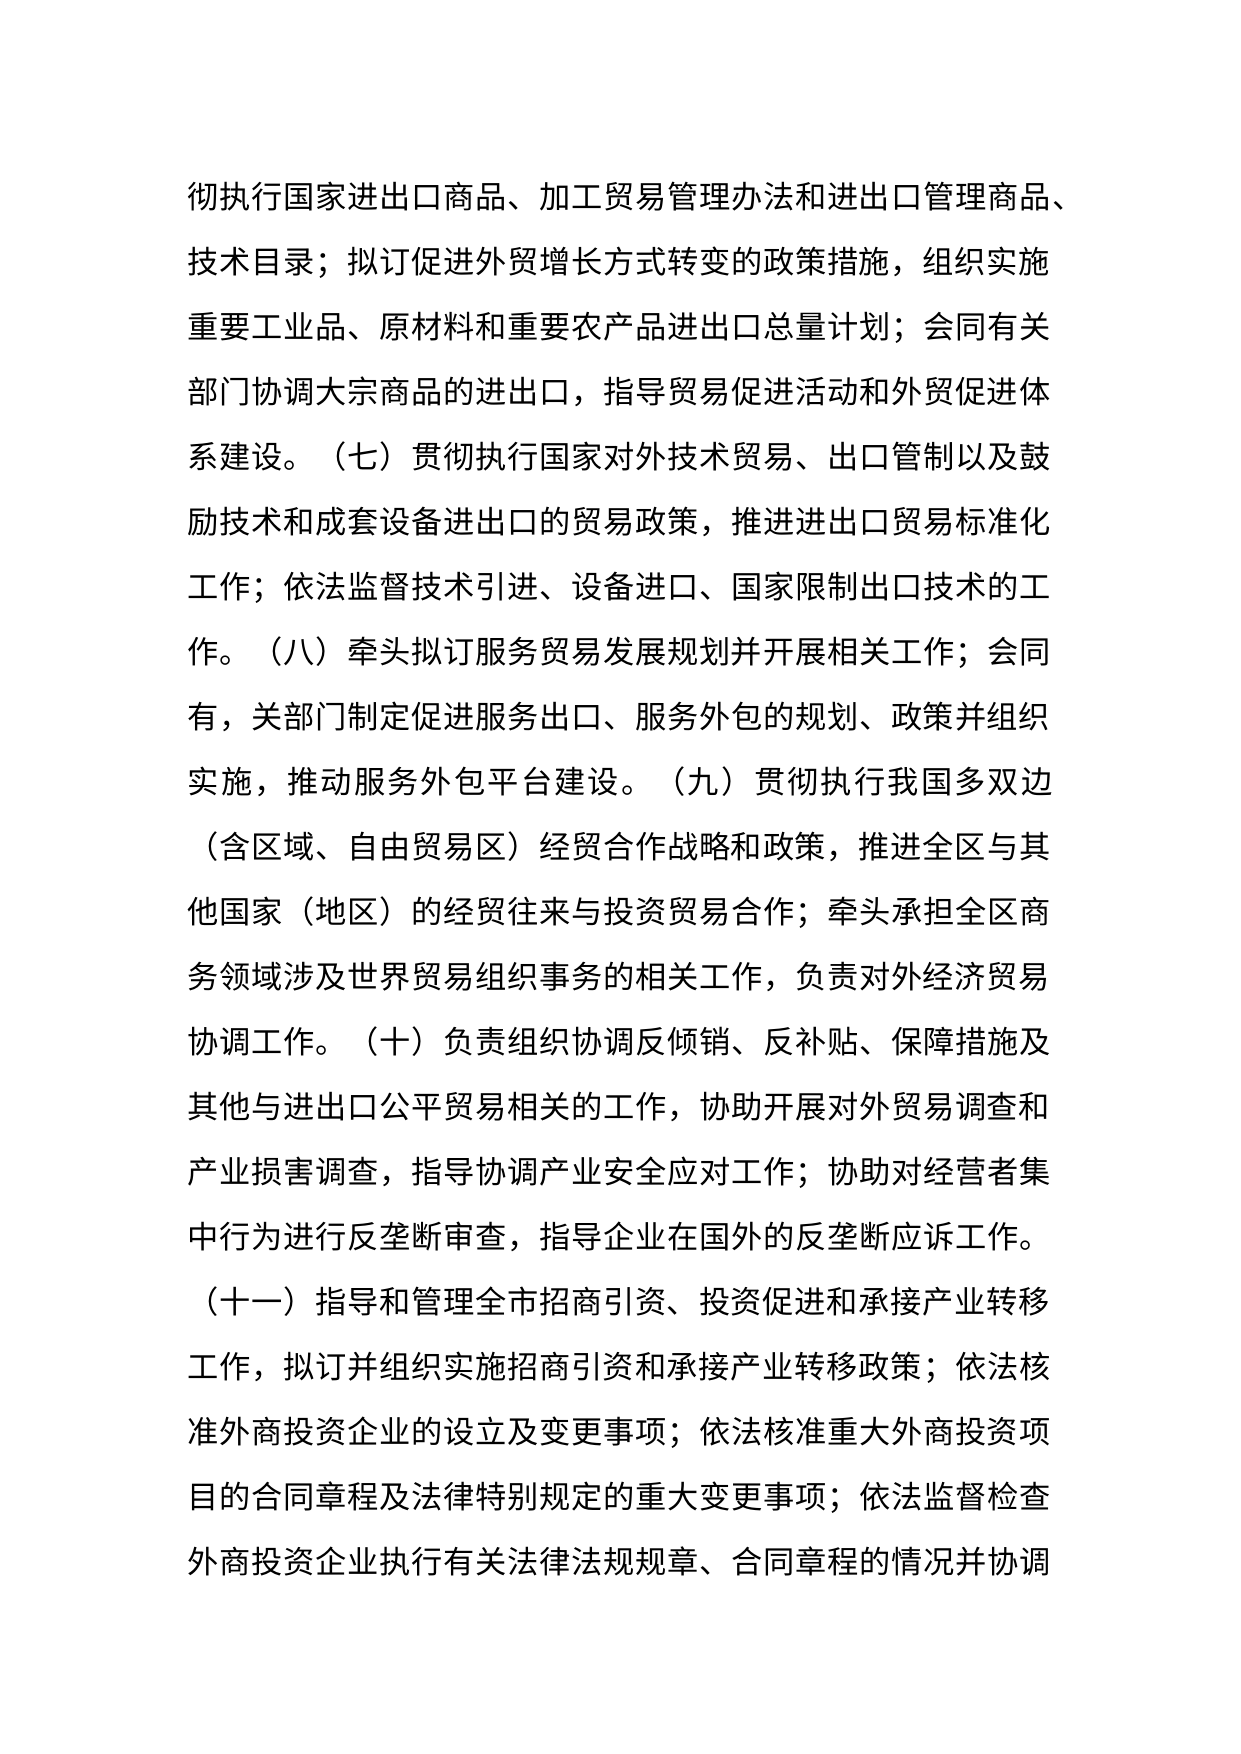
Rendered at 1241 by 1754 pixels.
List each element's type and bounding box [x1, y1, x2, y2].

text [187, 162, 1053, 1592]
